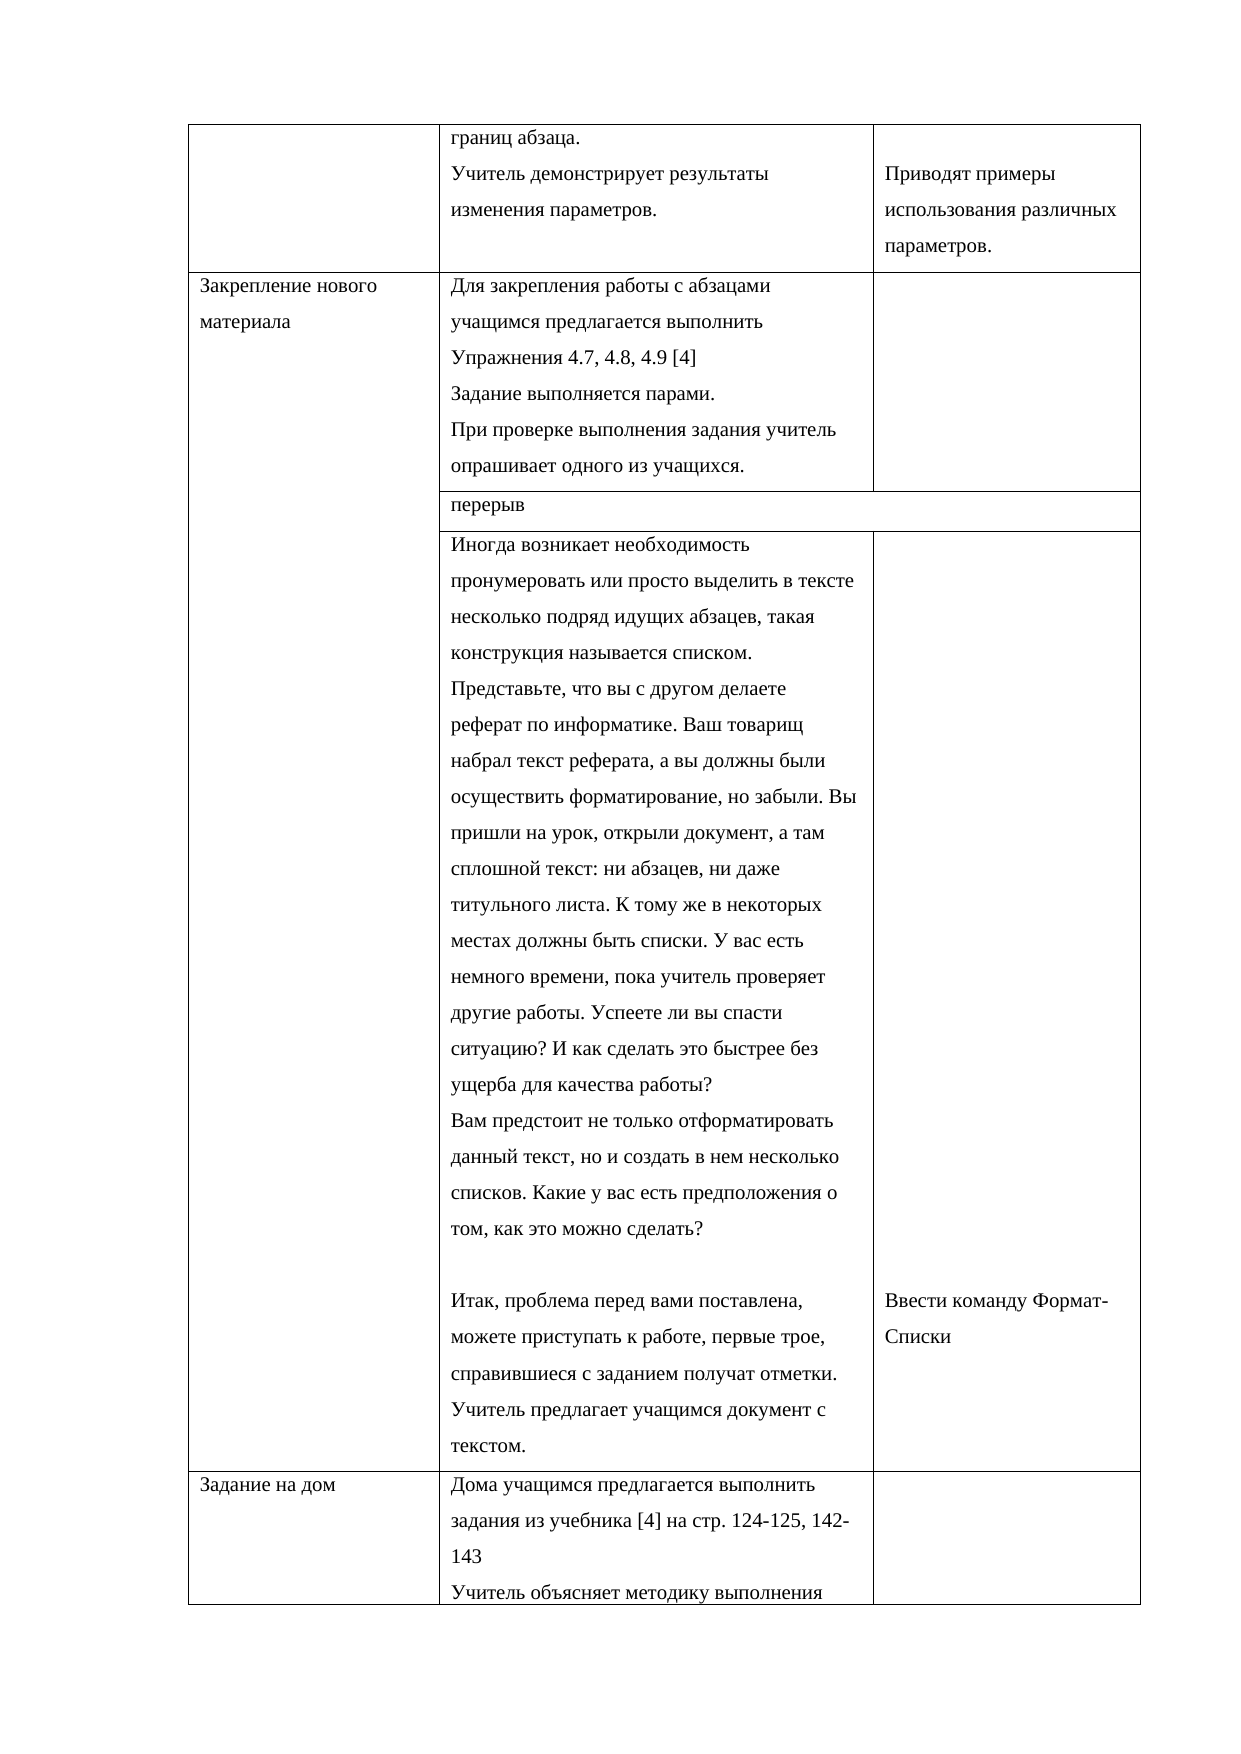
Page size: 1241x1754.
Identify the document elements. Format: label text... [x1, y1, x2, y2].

table_cell Ввести команду Формат-Списки [874, 532, 1140, 1471]
table_cell [874, 1472, 1140, 1604]
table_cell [440, 1472, 873, 1604]
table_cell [874, 125, 1140, 272]
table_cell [440, 125, 873, 272]
table_cell перерыв [440, 492, 1140, 531]
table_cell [189, 125, 439, 272]
table_cell Иногда возникает необходимость пронумеровать или просто выделить в тексте несколько подряд идущих абзацев, такая конструкция называется списком. Представьте, что вы с другом делаете реферат по информатике. Ваш товарищ набрал текст реферата, а вы должны были осуществить форматирование, но забыли. Вы пришли на урок, открыли документ, а там сплошной текст: ни абзацев, ни даже титульного листа. К тому же в некоторых местах должны быть списки. У вас есть немного времени, пока учитель проверяет другие работы. Успеете ли вы спасти ситуацию? И как сделать это быстрее без ущерба для качества работы? Вам предстоит не только отформатировать данный текст, но и создать в нем несколько списков. Какие у вас есть предположения о том, как это можно сделать? Итак, проблема перед вами поставлена, можете приступать к работе, первые трое, справившиеся с заданием получат отметки. Учитель предлагает учащимся документ с текстом. [440, 532, 873, 1471]
table_cell Закрепление нового материала [189, 273, 439, 1471]
table_cell [874, 273, 1140, 491]
table_cell Задание на дом [189, 1472, 439, 1604]
table_cell Для закрепления работы с абзацами учащимся предлагается выполнить Упражнения 4.7, 4.8, 4.9 [4] Задание выполняется парами. При проверке выполнения задания учитель опрашивает одного из учащихся. [440, 273, 873, 491]
